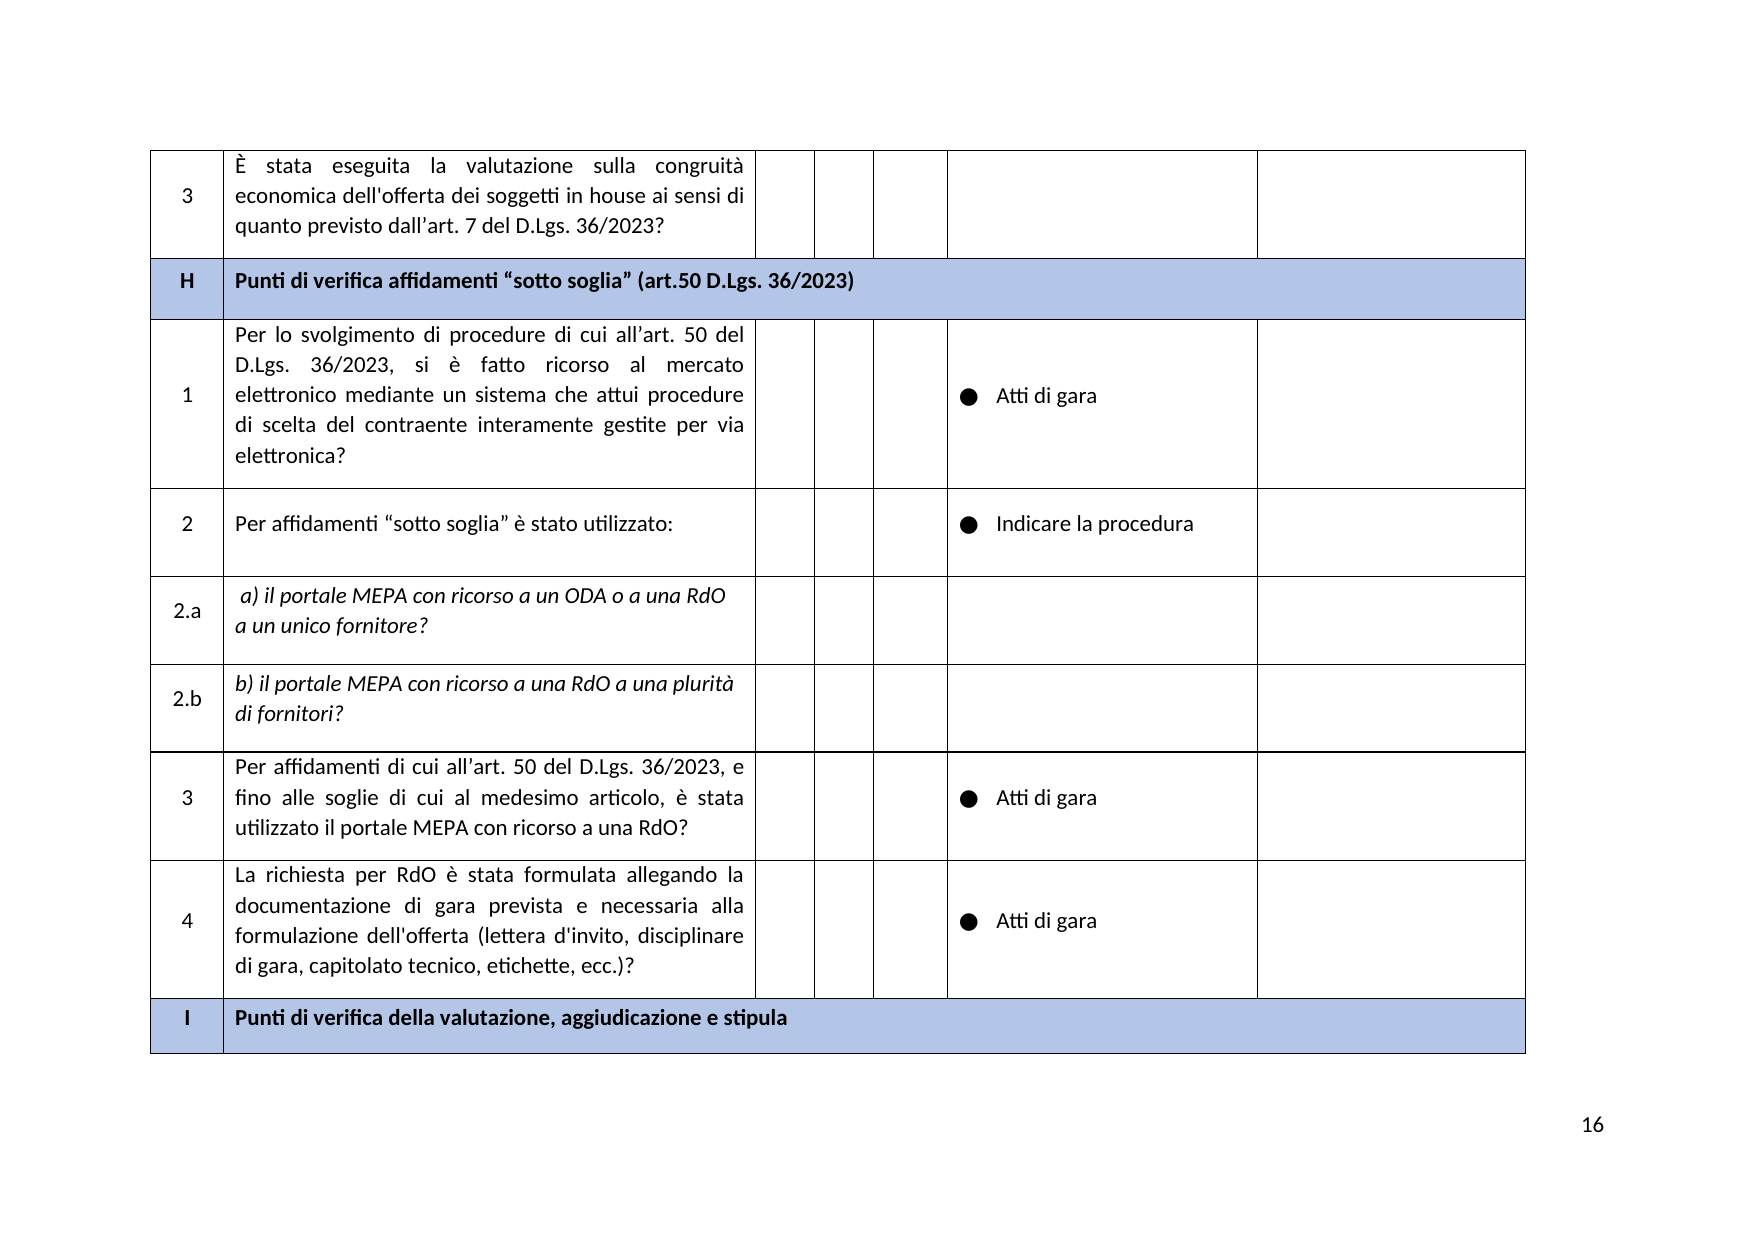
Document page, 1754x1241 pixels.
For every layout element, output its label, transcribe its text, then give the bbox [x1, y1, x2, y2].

table_cell [756, 320, 814, 488]
table_cell [874, 753, 947, 859]
table_cell b) il portale MEPA con ricorso a una RdO a una plurità di fornitori? [224, 665, 755, 751]
table_cell Per affidamenti di cui all’art. 50 del D.Lgs. 36/2023, e fino alle soglie di cui al medesimo articolo, è stata utilizzato il portale MEPA con ricorso a una RdO? [224, 753, 755, 859]
table_cell 2.a [151, 577, 223, 663]
table_cell Per affidamenti “sotto soglia” è stato utilizzato: [224, 489, 755, 576]
table_cell [874, 861, 947, 998]
table_cell Punti di verifica della valutazione, aggiudicazione e stipula [224, 999, 1525, 1053]
table_cell [874, 320, 947, 488]
table_cell 2 [151, 489, 223, 576]
table_cell [756, 753, 814, 859]
table_cell [1258, 151, 1525, 258]
table_cell La richiesta per RdO è stata formulata allegando la documentazione di gara prevista e necessaria alla formulazione dell'offerta (lettera d'invito, disciplinare di gara, capitolato tecnico, etichette, ecc.)? [224, 861, 755, 998]
table_cell [756, 665, 814, 751]
table_cell [1258, 665, 1525, 751]
table_cell [1258, 577, 1525, 663]
table_cell È stata eseguita la valutazione sulla congruità economica dell'offerta dei soggetti in house ai sensi di quanto previsto dall’art. 7 del D.Lgs. 36/2023? [224, 151, 755, 258]
table_cell Punti di verifica affidamenti “sotto soglia” (art.50 D.Lgs. 36/2023) [224, 259, 1525, 319]
table_cell [874, 151, 947, 258]
table_cell [1258, 489, 1525, 576]
table_cell 1 [151, 320, 223, 488]
table_cell [815, 753, 873, 859]
table_cell 4 [151, 861, 223, 998]
table_cell [815, 577, 873, 663]
table_cell [815, 489, 873, 576]
table_cell Atti di gara [948, 861, 1257, 998]
table_cell [815, 320, 873, 488]
table_cell [756, 577, 814, 663]
table_cell H [151, 259, 223, 319]
table_cell Atti di gara [948, 320, 1257, 488]
table_cell Atti di gara [948, 753, 1257, 859]
table_cell Per lo svolgimento di procedure di cui all’art. 50 del D.Lgs. 36/2023, si è fatto ricorso al mercato elettronico mediante un sistema che attui procedure di scelta del contraente interamente gestite per via elettronica? [224, 320, 755, 488]
table_cell [1258, 753, 1525, 859]
table_cell 3 [151, 753, 223, 859]
table_cell 2.b [151, 665, 223, 751]
table_cell [756, 151, 814, 258]
table_cell [948, 577, 1257, 663]
table_cell [874, 489, 947, 576]
table_cell Indicare la procedura [948, 489, 1257, 576]
table_cell [1258, 320, 1525, 488]
table_cell [815, 861, 873, 998]
table_cell [815, 151, 873, 258]
table_cell 3 [151, 151, 223, 258]
table_cell [948, 665, 1257, 751]
table_cell [874, 577, 947, 663]
table_cell a) il portale MEPA con ricorso a un ODA o a una RdO a un unico fornitore? [224, 577, 755, 663]
table_cell [756, 489, 814, 576]
table_cell [1258, 861, 1525, 998]
table_cell I [151, 999, 223, 1053]
table_cell [815, 665, 873, 751]
table_cell [756, 861, 814, 998]
table_cell [948, 151, 1257, 258]
table_cell [874, 665, 947, 751]
